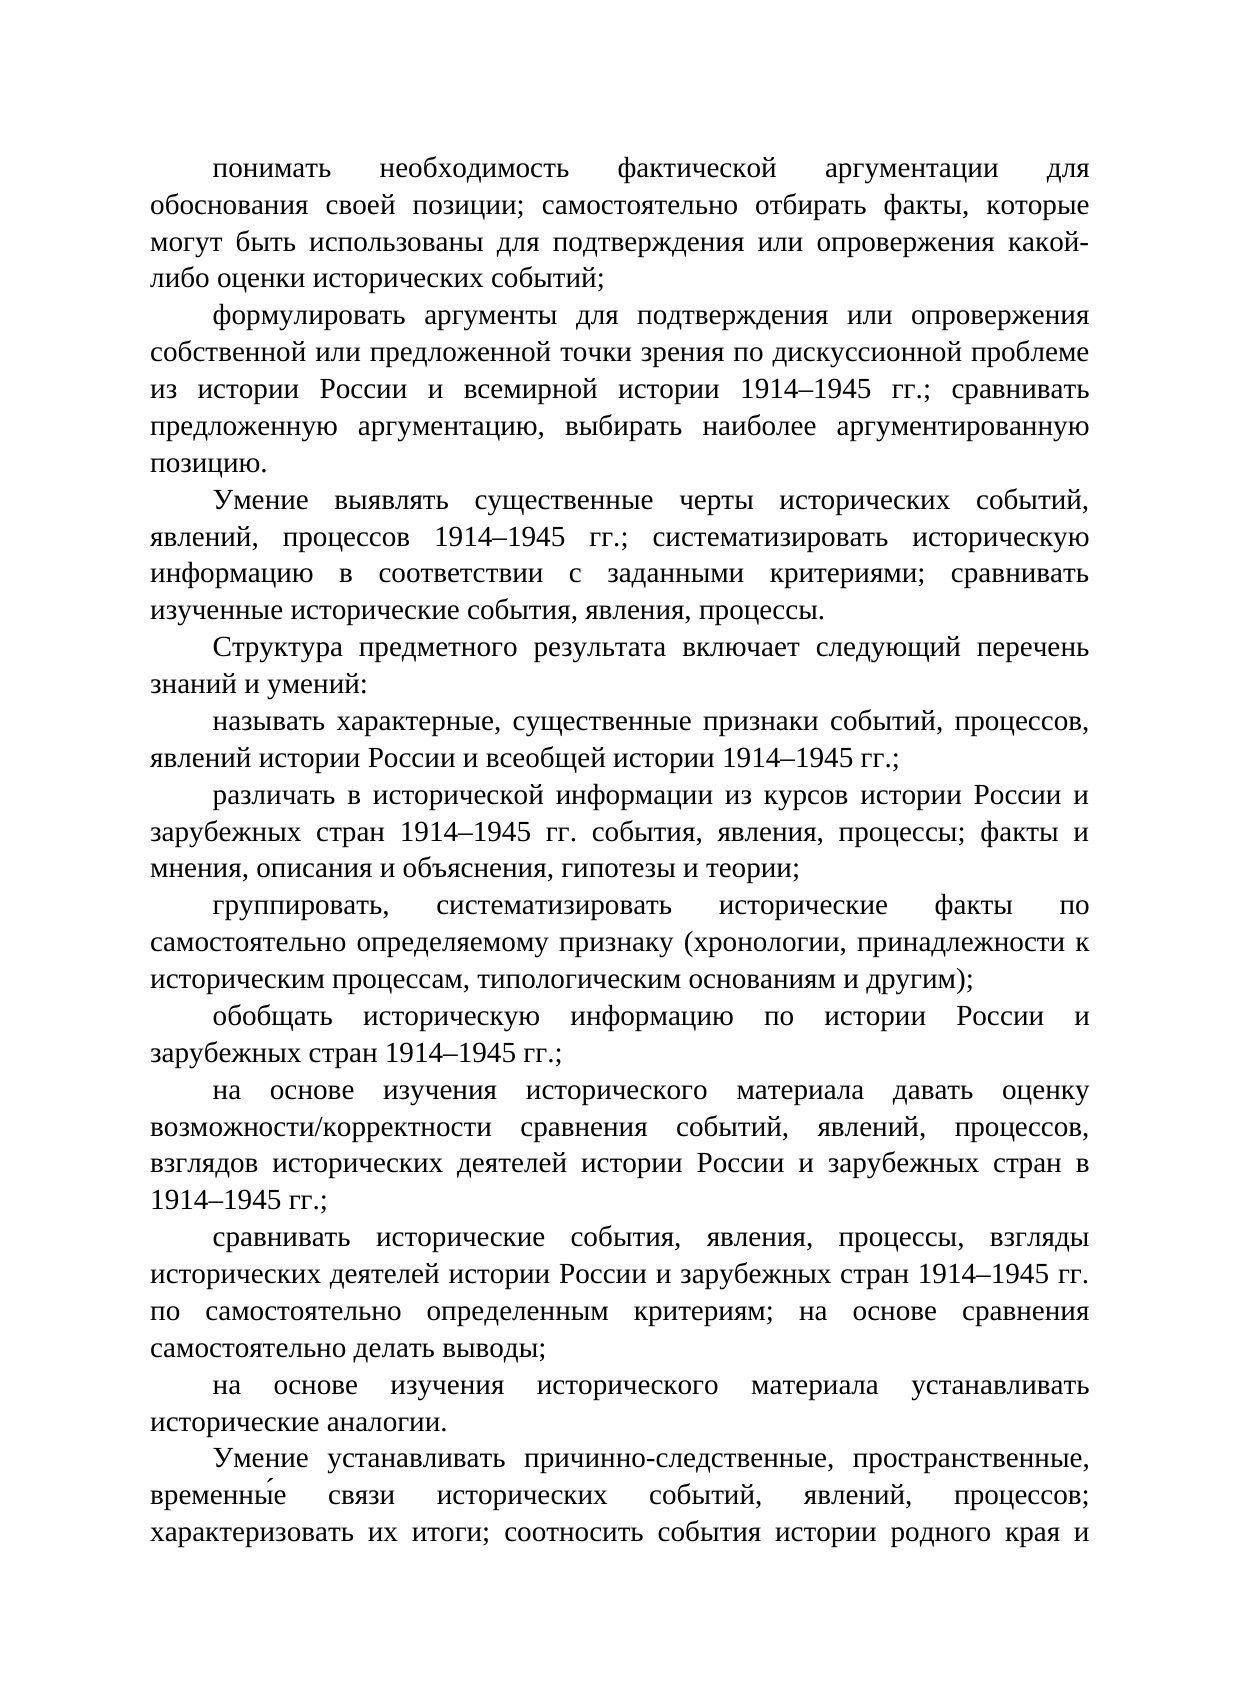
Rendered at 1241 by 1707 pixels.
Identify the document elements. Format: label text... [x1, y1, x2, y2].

text группировать, систематизировать исторические факты по самостоятельно определяемому признаку (хронологии, принадлежности к историческим процессам, типологическим основаниям и другим); [150, 887, 1090, 995]
text понимать необходимость фактической аргументации для обоснования своей позиции; самостоятельно отбирать факты, которые могут быть использованы для подтверждения или опровержения какой-либо оценки исторических событий; [150, 150, 1090, 294]
text обобщать историческую информацию по истории России и зарубежных стран 1914–1945 гг.; [150, 998, 1090, 1068]
text называть характерные, существенные признаки событий, процессов, явлений истории России и всеобщей истории 1914–1945 гг.; [150, 703, 1090, 773]
text различать в исторической информации из курсов истории России и зарубежных стран 1914–1945 гг. события, явления, процессы; факты и мнения, описания и объяснения, гипотезы и теории; [150, 777, 1090, 884]
text Умение выявлять существенные черты исторических событий, явлений, процессов 1914–1945 гг.; систематизировать историческую информацию в соответствии с заданными критериями; сравнивать изученные исторические события, явления, процессы. [150, 482, 1090, 626]
text сравнивать исторические события, явления, процессы, взгляды исторических деятелей истории России и зарубежных стран 1914–1945 гг. по самостоятельно определенным критериям; на основе сравнения самостоятельно делать выводы; [150, 1219, 1090, 1363]
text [150, 1441, 1090, 1548]
text на основе изучения исторического материала устанавливать исторические аналогии. [150, 1367, 1090, 1437]
text формулировать аргументы для подтверждения или опровержения собственной или предложенной точки зрения по дискуссионной проблеме из истории России и всемирной истории 1914–1945 гг.; сравнивать предложенную аргументацию, выбирать наиболее аргументированную позицию. [150, 297, 1090, 478]
text Структура предметного результата включает следующий перечень знаний и умений: [150, 629, 1090, 700]
text на основе изучения исторического материала давать оценку возможности/корректности сравнения событий, явлений, процессов, взглядов исторических деятелей истории России и зарубежных стран в 1914–1945 гг.; [150, 1072, 1090, 1216]
